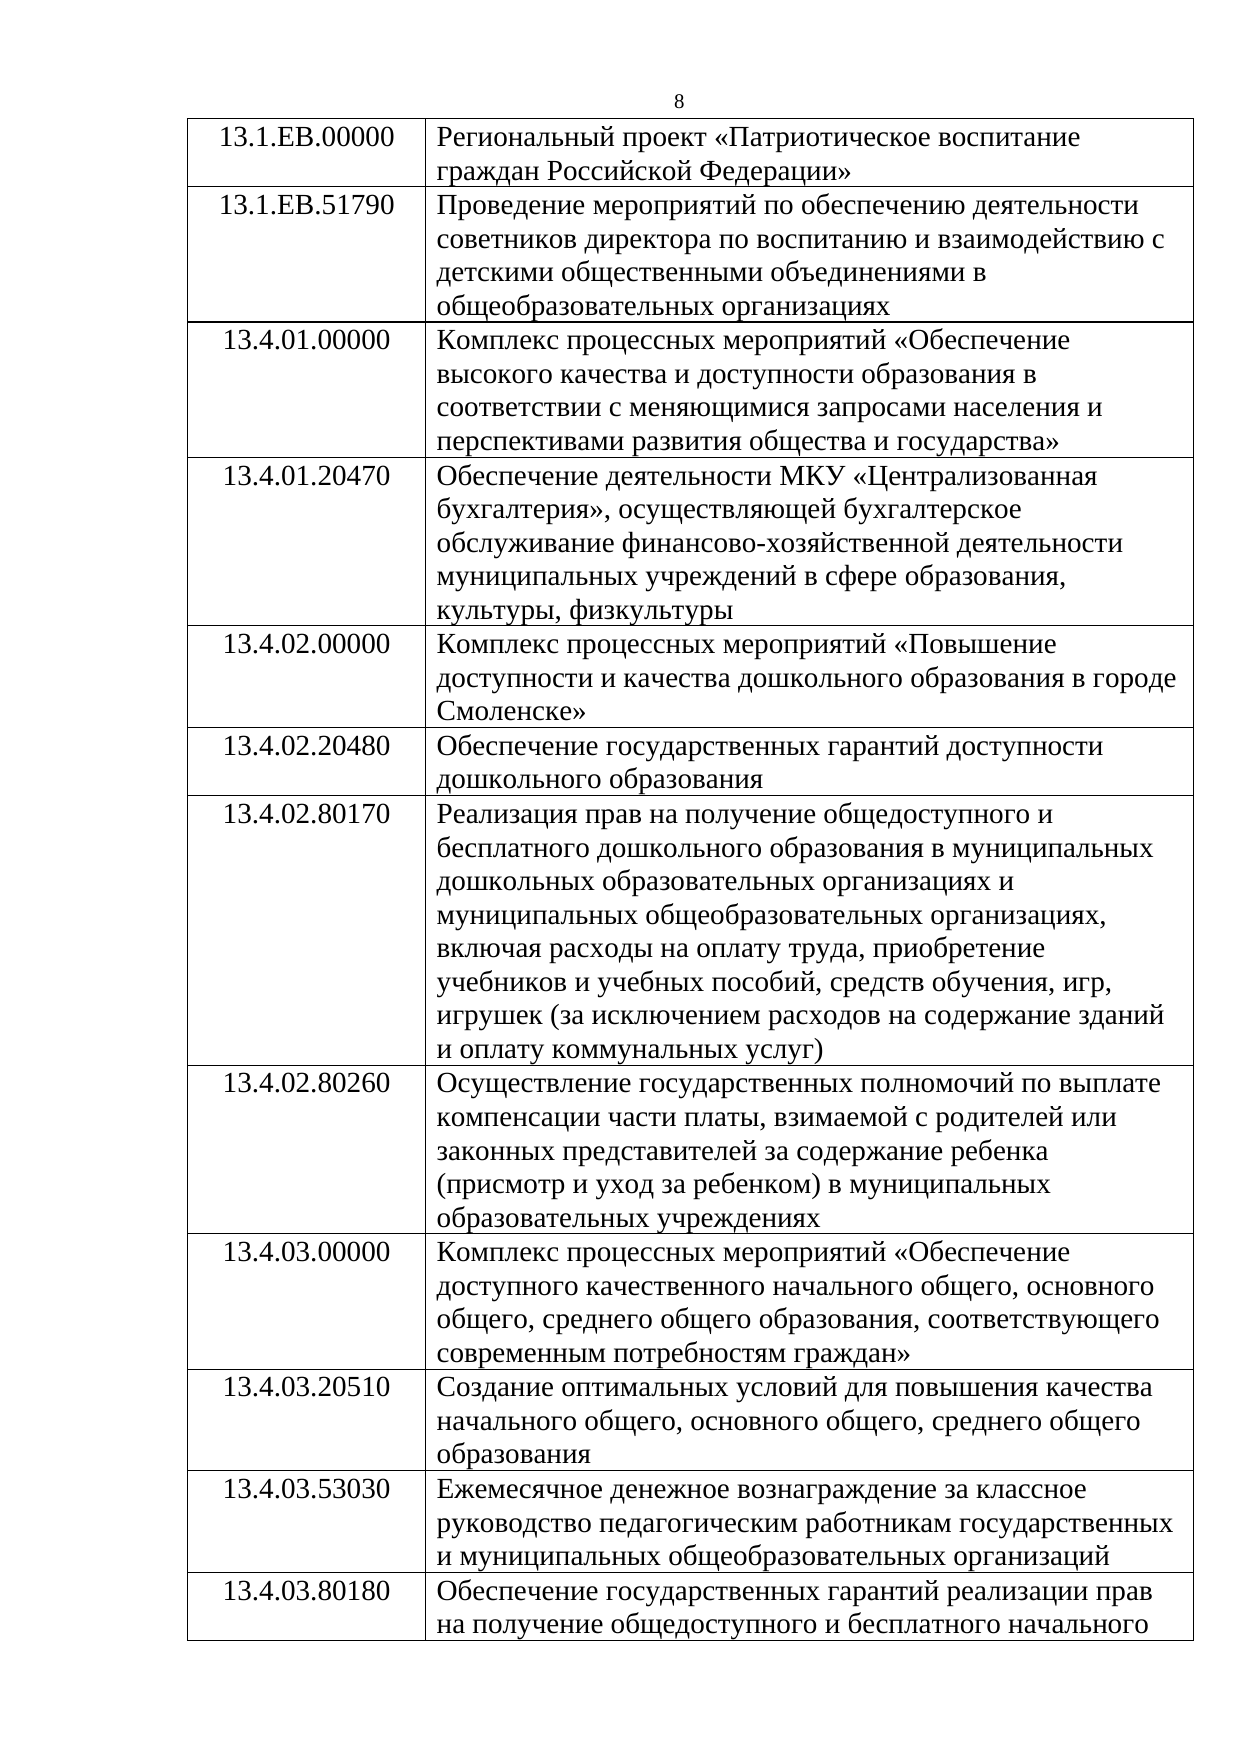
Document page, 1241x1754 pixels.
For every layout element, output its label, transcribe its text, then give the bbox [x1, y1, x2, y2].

table_cell 13.4.03.20510 [188, 1370, 425, 1470]
table_cell Осуществление государственных полномочий по выплате компенсации части платы, взимаемой с родителей или законных представителей за содержание ребенка (присмотр и уход за ребенком) в муниципальных образовательных учреждениях [426, 1066, 1193, 1233]
table_cell 13.1.EB.00000 [188, 119, 425, 186]
table_cell 13.4.03.00000 [188, 1234, 425, 1368]
table_cell 13.4.01.00000 [188, 323, 425, 457]
table_cell Региональный проект «Патриотическое воспитание граждан Российской Федерации» [426, 119, 1193, 186]
table_cell Реализация прав на получение общедоступного и бесплатного дошкольного образования в муниципальных дошкольных образовательных организациях и муниципальных общеобразовательных организациях, включая расходы на оплату труда, приобретение учебников и учебных пособий, средств обучения, игр, игрушек (за исключением расходов на содержание зданий и оплату коммунальных услуг) [426, 796, 1193, 1064]
table_cell Проведение мероприятий по обеспечению деятельности советников директора по воспитанию и взаимодействию с детскими общественными объединениями в общеобразовательных организациях [426, 187, 1193, 321]
table_cell 13.4.03.80180 [188, 1573, 425, 1640]
table_cell Создание оптимальных условий для повышения качества начального общего, основного общего, среднего общего образования [426, 1370, 1193, 1470]
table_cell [426, 1573, 1193, 1640]
table_cell Комплекс процессных мероприятий «Повышение доступности и качества дошкольного образования в городе Смоленске» [426, 626, 1193, 727]
table_cell 13.1.EB.51790 [188, 187, 425, 321]
table_cell 13.4.01.20470 [188, 458, 425, 625]
table_cell Обеспечение государственных гарантий доступности дошкольного образования [426, 728, 1193, 795]
table_cell 13.4.02.00000 [188, 626, 425, 727]
table_cell 13.4.02.80260 [188, 1066, 425, 1233]
table_cell Обеспечение деятельности МКУ «Централизованная бухгалтерия», осуществляющей бухгалтерское обслуживание финансово-хозяйственной деятельности муниципальных учреждений в сфере образования, культуры, физкультуры [426, 458, 1193, 625]
table_cell Комплекс процессных мероприятий «Обеспечение высокого качества и доступности образования в соответствии с меняющимися запросами населения и перспективами развития общества и государства» [426, 323, 1193, 457]
table_cell Ежемесячное денежное вознаграждение за классное руководство педагогическим работникам государственных и муниципальных общеобразовательных организаций [426, 1471, 1193, 1572]
table_cell Комплекс процессных мероприятий «Обеспечение доступного качественного начального общего, основного общего, среднего общего образования, соответствующего современным потребностям граждан» [426, 1234, 1193, 1368]
table_cell 13.4.02.20480 [188, 728, 425, 795]
table_cell 13.4.03.53030 [188, 1471, 425, 1572]
table_cell 13.4.02.80170 [188, 796, 425, 1064]
